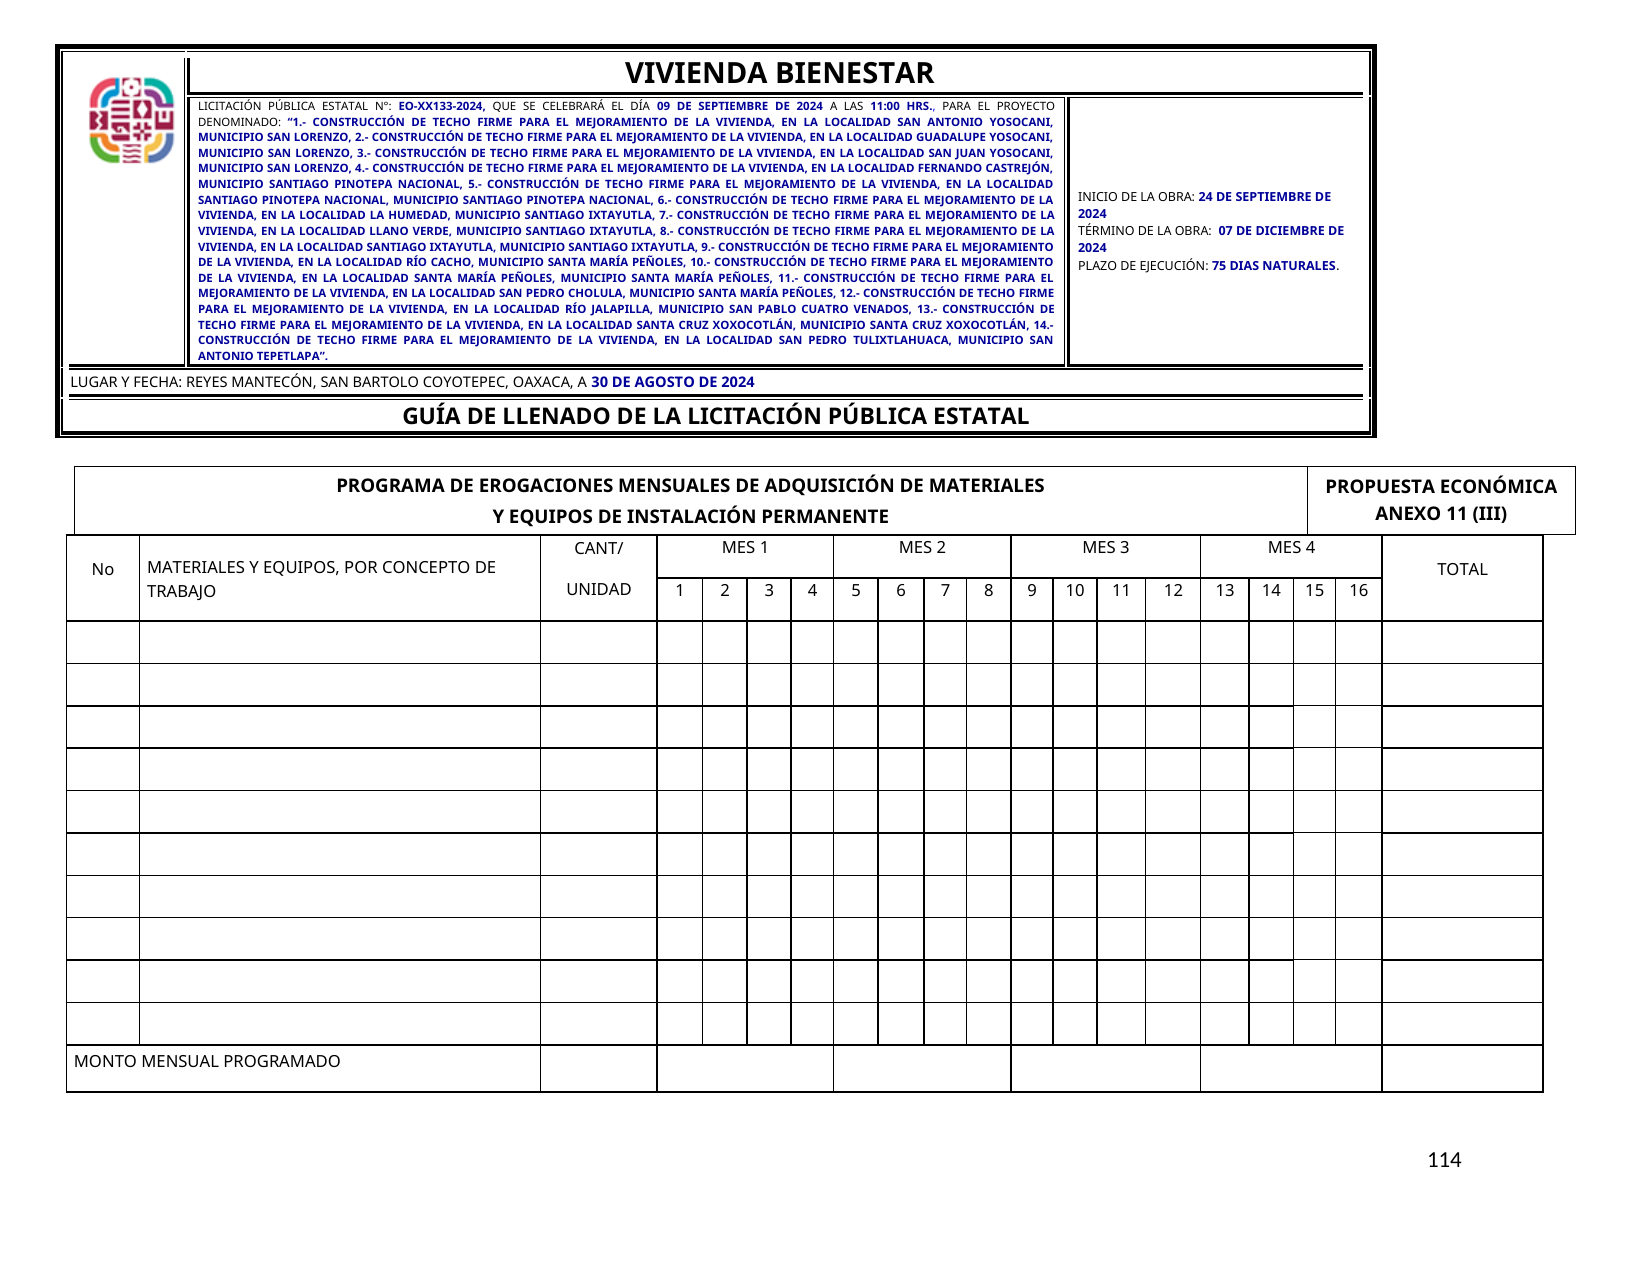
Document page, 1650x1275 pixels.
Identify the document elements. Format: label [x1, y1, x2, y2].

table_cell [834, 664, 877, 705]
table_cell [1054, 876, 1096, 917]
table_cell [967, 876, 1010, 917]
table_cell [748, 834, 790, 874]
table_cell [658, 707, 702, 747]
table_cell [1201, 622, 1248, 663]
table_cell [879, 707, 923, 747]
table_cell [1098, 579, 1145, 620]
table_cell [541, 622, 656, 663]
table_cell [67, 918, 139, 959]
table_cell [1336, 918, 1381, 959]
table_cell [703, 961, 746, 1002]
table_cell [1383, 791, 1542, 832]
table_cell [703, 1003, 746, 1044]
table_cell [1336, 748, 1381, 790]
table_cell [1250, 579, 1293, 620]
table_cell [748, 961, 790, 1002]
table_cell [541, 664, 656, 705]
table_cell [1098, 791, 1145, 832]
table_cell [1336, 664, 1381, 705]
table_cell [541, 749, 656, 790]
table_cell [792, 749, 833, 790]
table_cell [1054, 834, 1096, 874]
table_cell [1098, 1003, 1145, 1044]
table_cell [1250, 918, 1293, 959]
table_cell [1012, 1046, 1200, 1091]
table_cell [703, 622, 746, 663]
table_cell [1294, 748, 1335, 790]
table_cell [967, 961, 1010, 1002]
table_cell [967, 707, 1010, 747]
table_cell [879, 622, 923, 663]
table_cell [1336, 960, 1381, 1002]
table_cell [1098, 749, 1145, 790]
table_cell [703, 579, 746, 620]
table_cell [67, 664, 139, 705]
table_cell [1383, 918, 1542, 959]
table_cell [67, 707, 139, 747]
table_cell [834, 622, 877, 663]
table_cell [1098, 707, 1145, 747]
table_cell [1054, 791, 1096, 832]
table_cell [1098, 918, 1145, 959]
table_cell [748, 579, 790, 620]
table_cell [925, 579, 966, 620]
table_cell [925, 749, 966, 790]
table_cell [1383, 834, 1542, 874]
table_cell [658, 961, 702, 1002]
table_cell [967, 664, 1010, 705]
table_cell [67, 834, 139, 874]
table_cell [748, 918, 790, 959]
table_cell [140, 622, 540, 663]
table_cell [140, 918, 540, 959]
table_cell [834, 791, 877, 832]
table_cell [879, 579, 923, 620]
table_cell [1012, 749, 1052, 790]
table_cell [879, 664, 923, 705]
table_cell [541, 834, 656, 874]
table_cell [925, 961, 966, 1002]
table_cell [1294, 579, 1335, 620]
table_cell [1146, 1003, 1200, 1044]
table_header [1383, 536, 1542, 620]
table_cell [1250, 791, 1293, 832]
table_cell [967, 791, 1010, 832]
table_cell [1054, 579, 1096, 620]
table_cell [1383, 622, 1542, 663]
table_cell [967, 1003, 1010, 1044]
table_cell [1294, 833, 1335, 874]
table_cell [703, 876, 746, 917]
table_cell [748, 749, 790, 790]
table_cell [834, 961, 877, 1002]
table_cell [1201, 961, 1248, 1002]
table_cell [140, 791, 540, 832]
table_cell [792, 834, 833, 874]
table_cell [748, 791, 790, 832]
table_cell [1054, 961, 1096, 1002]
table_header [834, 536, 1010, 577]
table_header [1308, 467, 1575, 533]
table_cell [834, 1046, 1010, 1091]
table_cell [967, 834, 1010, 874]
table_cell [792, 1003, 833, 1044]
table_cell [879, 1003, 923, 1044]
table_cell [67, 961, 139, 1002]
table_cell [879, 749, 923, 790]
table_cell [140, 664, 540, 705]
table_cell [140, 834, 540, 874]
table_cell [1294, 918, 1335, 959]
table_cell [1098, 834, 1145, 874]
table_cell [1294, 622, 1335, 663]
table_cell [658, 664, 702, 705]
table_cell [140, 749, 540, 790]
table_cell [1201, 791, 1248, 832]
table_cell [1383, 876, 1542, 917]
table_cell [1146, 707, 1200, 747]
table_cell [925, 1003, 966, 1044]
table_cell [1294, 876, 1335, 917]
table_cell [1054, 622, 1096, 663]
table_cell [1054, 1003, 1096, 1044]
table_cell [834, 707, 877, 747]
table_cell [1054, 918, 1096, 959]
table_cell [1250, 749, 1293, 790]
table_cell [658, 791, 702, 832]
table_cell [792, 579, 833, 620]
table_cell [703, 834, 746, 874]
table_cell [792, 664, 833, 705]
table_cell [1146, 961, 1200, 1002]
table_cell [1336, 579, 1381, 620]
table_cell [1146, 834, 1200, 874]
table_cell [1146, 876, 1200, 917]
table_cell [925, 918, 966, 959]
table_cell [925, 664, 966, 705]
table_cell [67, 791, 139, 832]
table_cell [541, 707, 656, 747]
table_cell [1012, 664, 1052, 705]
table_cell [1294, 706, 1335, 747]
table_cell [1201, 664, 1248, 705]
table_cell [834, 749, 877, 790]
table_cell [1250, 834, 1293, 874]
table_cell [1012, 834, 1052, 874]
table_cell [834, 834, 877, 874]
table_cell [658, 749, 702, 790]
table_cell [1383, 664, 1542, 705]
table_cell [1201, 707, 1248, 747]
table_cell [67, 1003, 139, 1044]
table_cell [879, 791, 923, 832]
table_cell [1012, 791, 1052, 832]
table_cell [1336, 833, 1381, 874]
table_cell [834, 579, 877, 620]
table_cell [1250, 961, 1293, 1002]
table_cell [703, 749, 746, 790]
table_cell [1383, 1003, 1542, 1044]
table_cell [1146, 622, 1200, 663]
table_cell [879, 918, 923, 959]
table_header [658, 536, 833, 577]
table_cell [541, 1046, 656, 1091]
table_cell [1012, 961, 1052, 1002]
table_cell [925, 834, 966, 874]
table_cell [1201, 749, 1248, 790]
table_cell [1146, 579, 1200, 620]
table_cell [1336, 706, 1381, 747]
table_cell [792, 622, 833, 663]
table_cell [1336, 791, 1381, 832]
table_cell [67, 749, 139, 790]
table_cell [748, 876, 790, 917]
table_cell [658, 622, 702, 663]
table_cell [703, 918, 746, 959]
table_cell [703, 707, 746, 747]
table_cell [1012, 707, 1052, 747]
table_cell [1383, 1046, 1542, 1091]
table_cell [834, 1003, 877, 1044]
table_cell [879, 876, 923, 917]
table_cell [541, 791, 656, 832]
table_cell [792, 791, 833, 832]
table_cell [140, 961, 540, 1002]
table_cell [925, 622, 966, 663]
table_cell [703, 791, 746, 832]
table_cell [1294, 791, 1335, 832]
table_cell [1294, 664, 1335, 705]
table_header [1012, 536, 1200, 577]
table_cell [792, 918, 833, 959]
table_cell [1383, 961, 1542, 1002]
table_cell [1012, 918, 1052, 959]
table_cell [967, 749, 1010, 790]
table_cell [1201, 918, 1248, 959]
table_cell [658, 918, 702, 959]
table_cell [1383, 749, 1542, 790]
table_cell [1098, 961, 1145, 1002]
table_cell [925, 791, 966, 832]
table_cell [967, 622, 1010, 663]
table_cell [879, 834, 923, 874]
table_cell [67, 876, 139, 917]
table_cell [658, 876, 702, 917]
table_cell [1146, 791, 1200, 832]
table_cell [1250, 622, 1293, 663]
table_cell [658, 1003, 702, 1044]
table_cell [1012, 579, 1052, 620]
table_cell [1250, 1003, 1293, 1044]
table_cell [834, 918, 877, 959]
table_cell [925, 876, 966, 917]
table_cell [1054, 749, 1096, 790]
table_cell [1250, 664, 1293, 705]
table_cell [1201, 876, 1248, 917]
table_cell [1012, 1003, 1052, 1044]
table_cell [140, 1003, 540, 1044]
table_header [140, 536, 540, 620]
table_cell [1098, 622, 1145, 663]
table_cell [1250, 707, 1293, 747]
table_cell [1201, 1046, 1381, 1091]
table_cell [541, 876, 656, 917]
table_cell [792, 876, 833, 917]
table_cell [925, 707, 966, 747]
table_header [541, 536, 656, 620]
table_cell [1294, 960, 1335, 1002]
picture [78, 70, 184, 169]
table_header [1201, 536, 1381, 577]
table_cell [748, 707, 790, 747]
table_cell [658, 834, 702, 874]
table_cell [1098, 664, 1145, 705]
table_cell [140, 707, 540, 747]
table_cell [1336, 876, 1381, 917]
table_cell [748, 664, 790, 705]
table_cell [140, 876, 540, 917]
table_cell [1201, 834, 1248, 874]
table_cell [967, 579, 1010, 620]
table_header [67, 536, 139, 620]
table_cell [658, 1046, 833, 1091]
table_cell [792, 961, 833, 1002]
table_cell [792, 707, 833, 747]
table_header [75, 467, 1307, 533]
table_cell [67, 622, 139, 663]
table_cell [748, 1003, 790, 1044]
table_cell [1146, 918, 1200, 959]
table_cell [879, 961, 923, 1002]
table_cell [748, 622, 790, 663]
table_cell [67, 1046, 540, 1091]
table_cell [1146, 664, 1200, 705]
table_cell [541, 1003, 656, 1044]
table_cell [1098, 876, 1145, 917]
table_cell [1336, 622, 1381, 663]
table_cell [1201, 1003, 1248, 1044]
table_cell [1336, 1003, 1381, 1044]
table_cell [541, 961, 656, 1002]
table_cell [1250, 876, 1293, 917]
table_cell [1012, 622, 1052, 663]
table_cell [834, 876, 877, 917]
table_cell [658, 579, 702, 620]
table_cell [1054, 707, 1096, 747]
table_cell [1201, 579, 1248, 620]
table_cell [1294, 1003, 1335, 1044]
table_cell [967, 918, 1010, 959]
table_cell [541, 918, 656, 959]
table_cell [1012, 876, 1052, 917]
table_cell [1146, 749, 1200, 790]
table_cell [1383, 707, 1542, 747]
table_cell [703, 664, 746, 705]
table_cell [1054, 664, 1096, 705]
